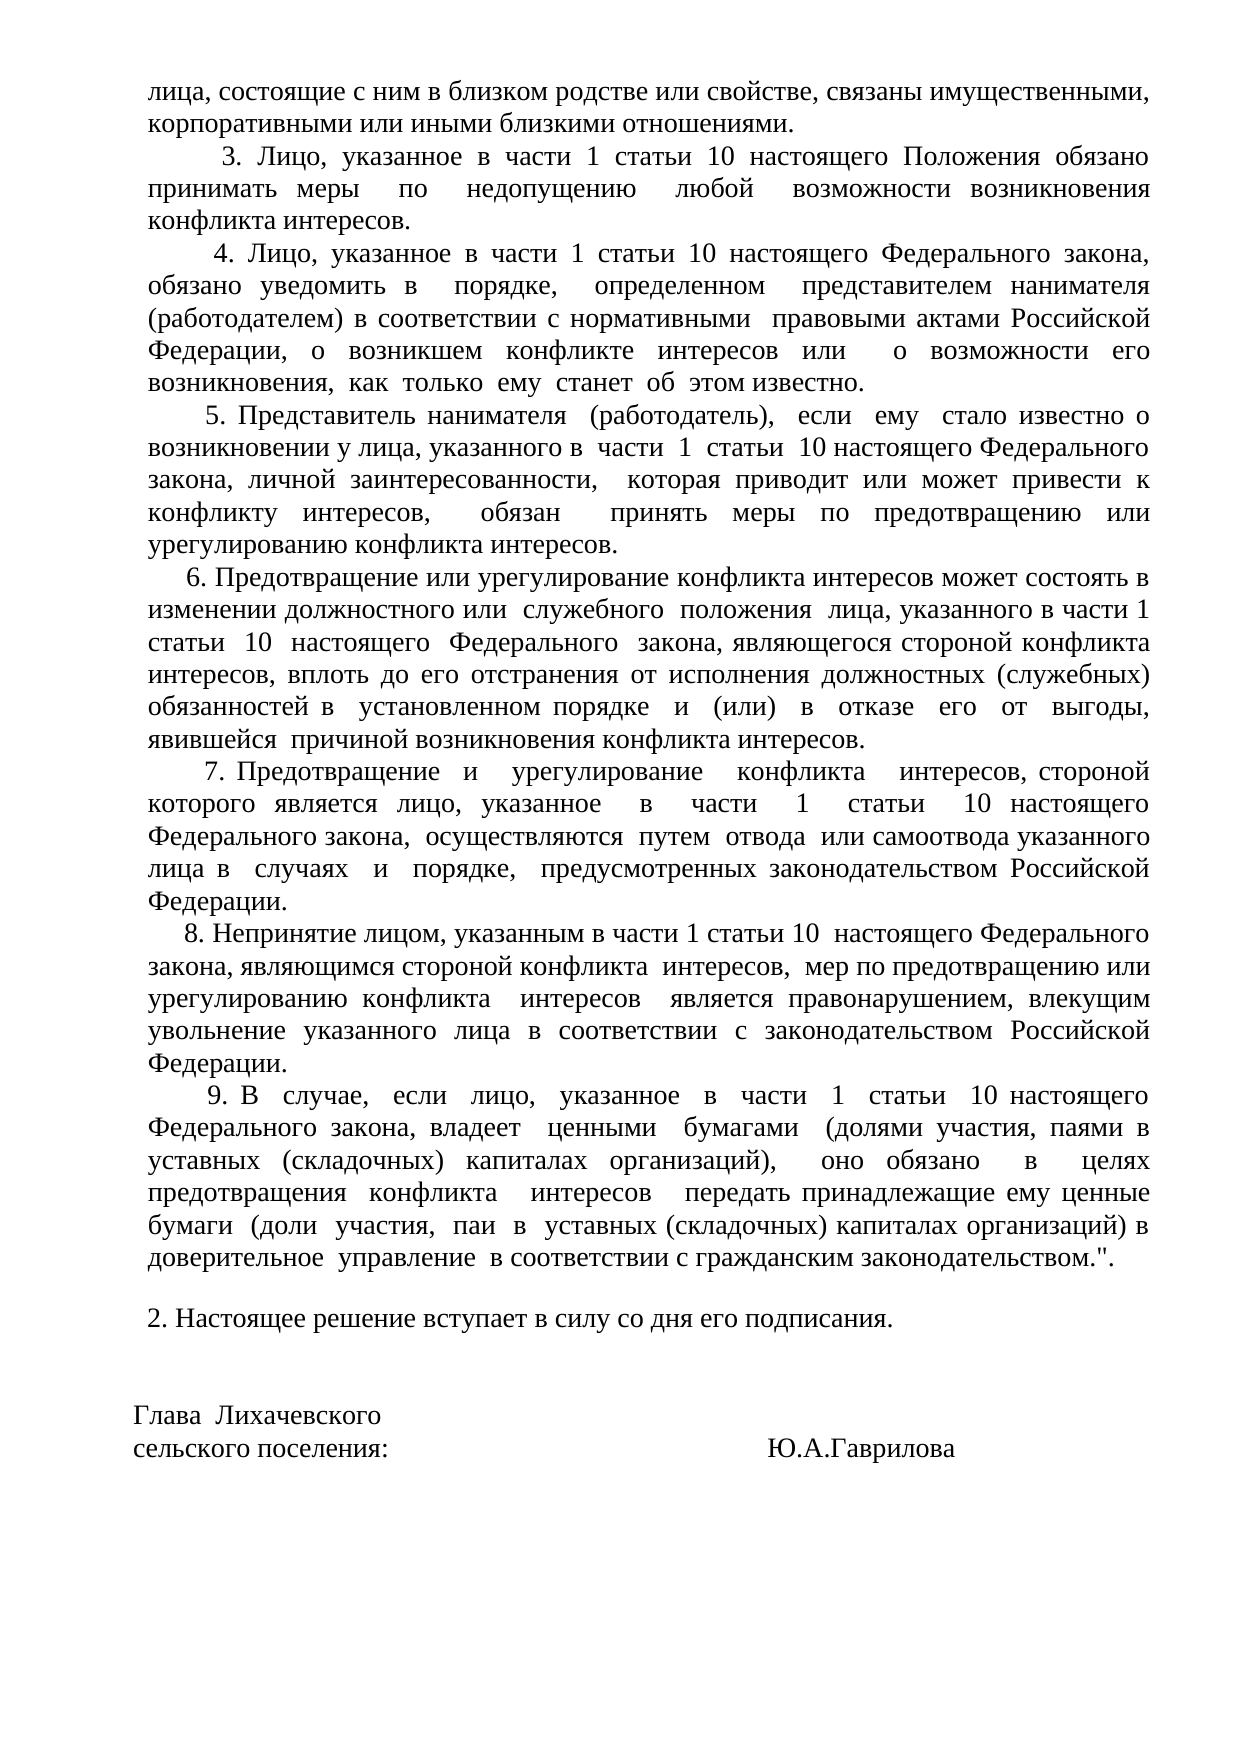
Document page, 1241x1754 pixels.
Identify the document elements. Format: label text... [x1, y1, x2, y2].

text 3. Лицо, указанное в части 1 статьи 10 настоящего Положения обязано принимать меры по недопущению любой возможности возникновения конфликта интересов. [148, 139, 1152, 236]
text 2. Настоящее решение вступает в силу со дня его подписания. [133, 1301, 1152, 1334]
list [148, 74, 1152, 139]
text 5. Представитель нанимателя (работодатель), если ему стало известно о возникновении у лица, указанного в части 1 статьи 10 настоящего Федерального закона, личной заинтересованности, которая приводит или может привести к конфликту интересов, обязан принять меры по предотвращению или урегулированию конфликта интересов. [148, 398, 1152, 560]
text 7. Предотвращение и урегулирование конфликта интересов, стороной которого является лицо, указанное в части 1 статьи 10 настоящего Федерального закона, осуществляются путем отвода или самоотвода указанного лица в случаях и порядке, предусмотренных законодательством Российской Федерации. [148, 754, 1152, 916]
text 6. Предотвращение или урегулирование конфликта интересов может состоять в изменении должностного или служебного положения лица, указанного в части 1 статьи 10 настоящего Федерального закона, являющегося стороной конфликта интересов, вплоть до его отстранения от исполнения должностных (служебных) обязанностей в установленном порядке и (или) в отказе его от выгоды, явившейся причиной возникновения конфликта интересов. [148, 560, 1152, 754]
text 9. В случае, если лицо, указанное в части 1 статьи 10 настоящего Федерального закона, владеет ценными бумагами (долями участия, паями в уставных (складочных) капиталах организаций), оно обязано в целях предотвращения конфликта интересов передать принадлежащие ему ценные бумаги (доли участия, паи в уставных (складочных) капиталах организаций) в доверительное управление в соответствии с гражданским законодательством.". [148, 1078, 1152, 1272]
text 4. Лицо, указанное в части 1 статьи 10 настоящего Федерального закона, обязано уведомить в порядке, определенном представителем нанимателя (работодателем) в соответствии с нормативными правовыми актами Российской Федерации, о возникшем конфликте интересов или о возможности его возникновения, как только ему станет об этом известно. [148, 236, 1152, 398]
text 8. Непринятие лицом, указанным в части 1 статьи 10 настоящего Федерального закона, являющимся стороной конфликта интересов, мер по предотвращению или урегулированию конфликта интересов является правонарушением, влекущим увольнение указанного лица в соответствии с законодательством Российской Федерации. [148, 916, 1152, 1078]
text сельского поселения: Ю.А.Гаврилова [133, 1431, 1152, 1463]
text Глава Лихачевского [133, 1398, 1152, 1431]
